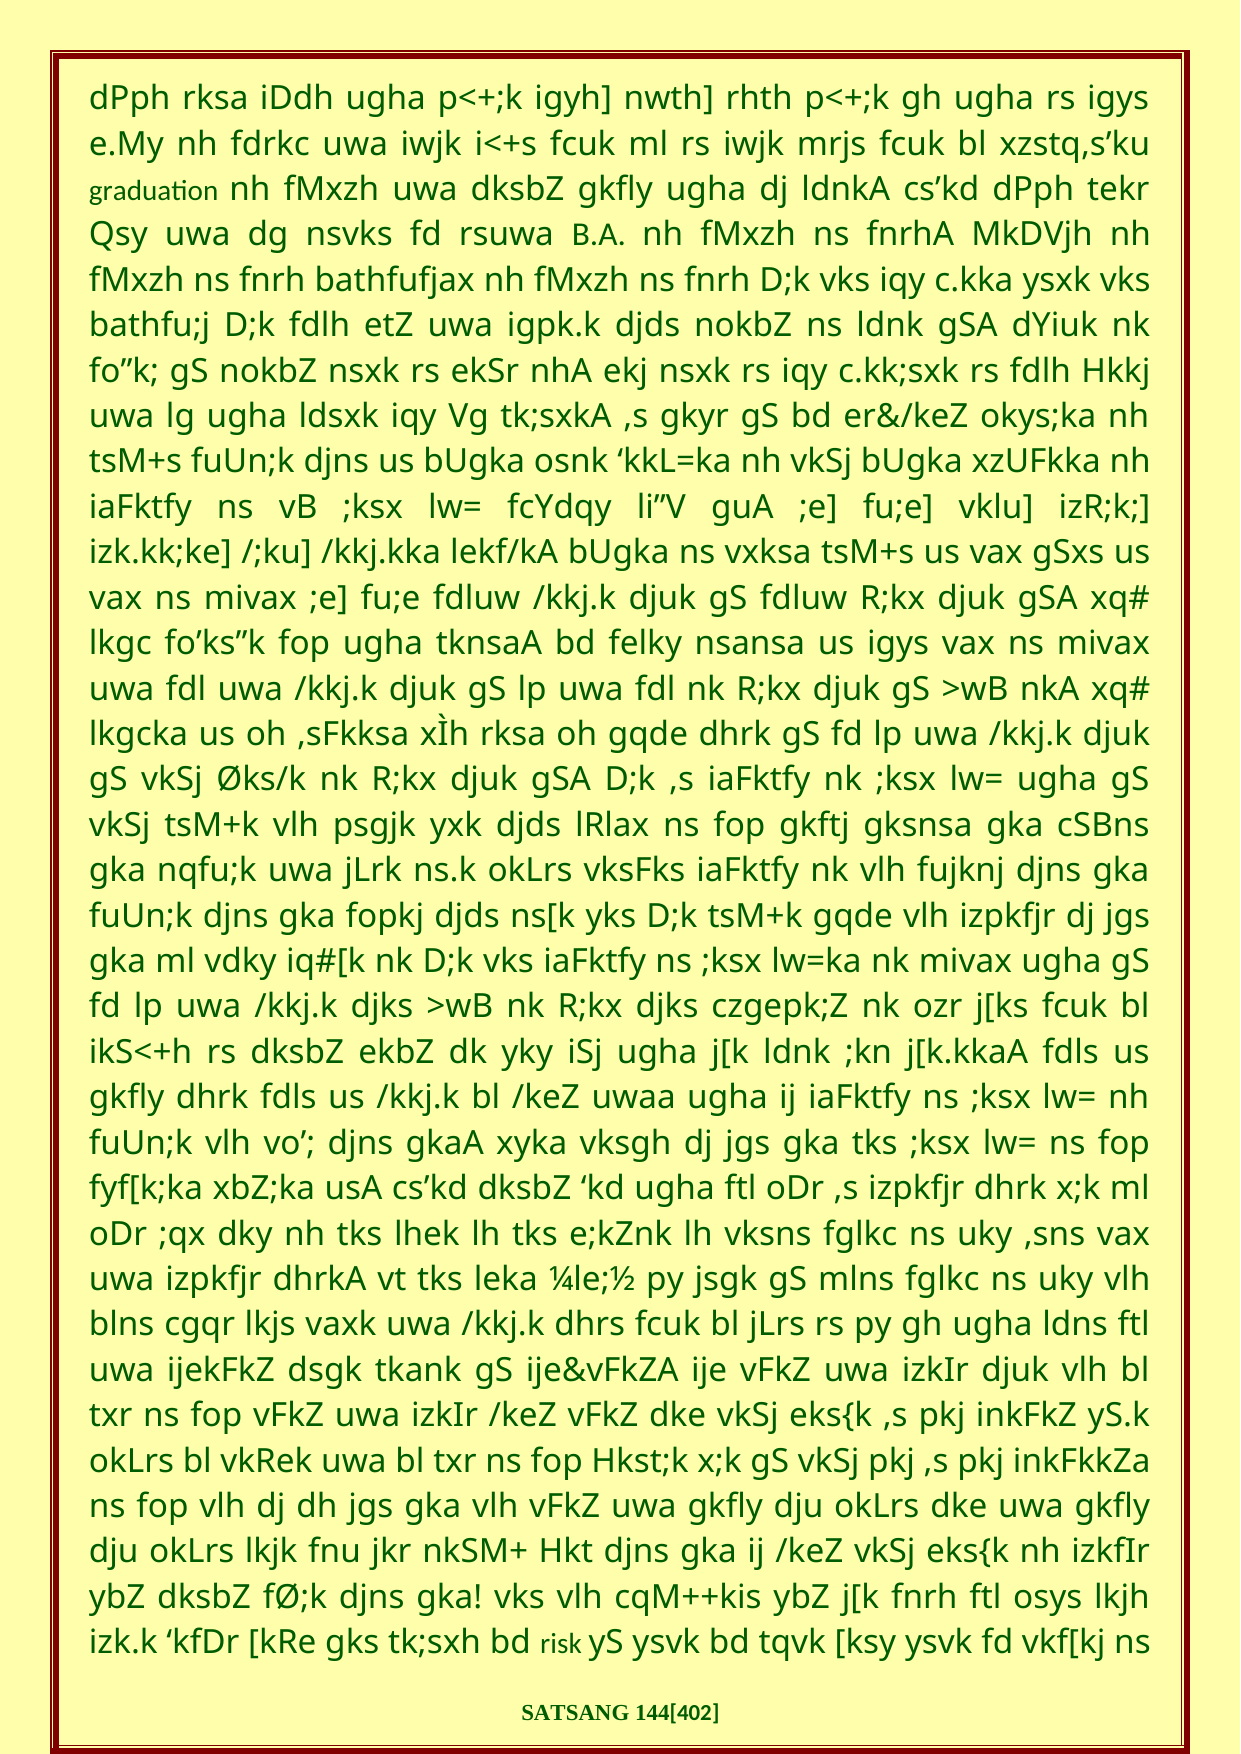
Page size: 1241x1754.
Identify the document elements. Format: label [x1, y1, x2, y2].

text [89, 74, 1152, 1663]
